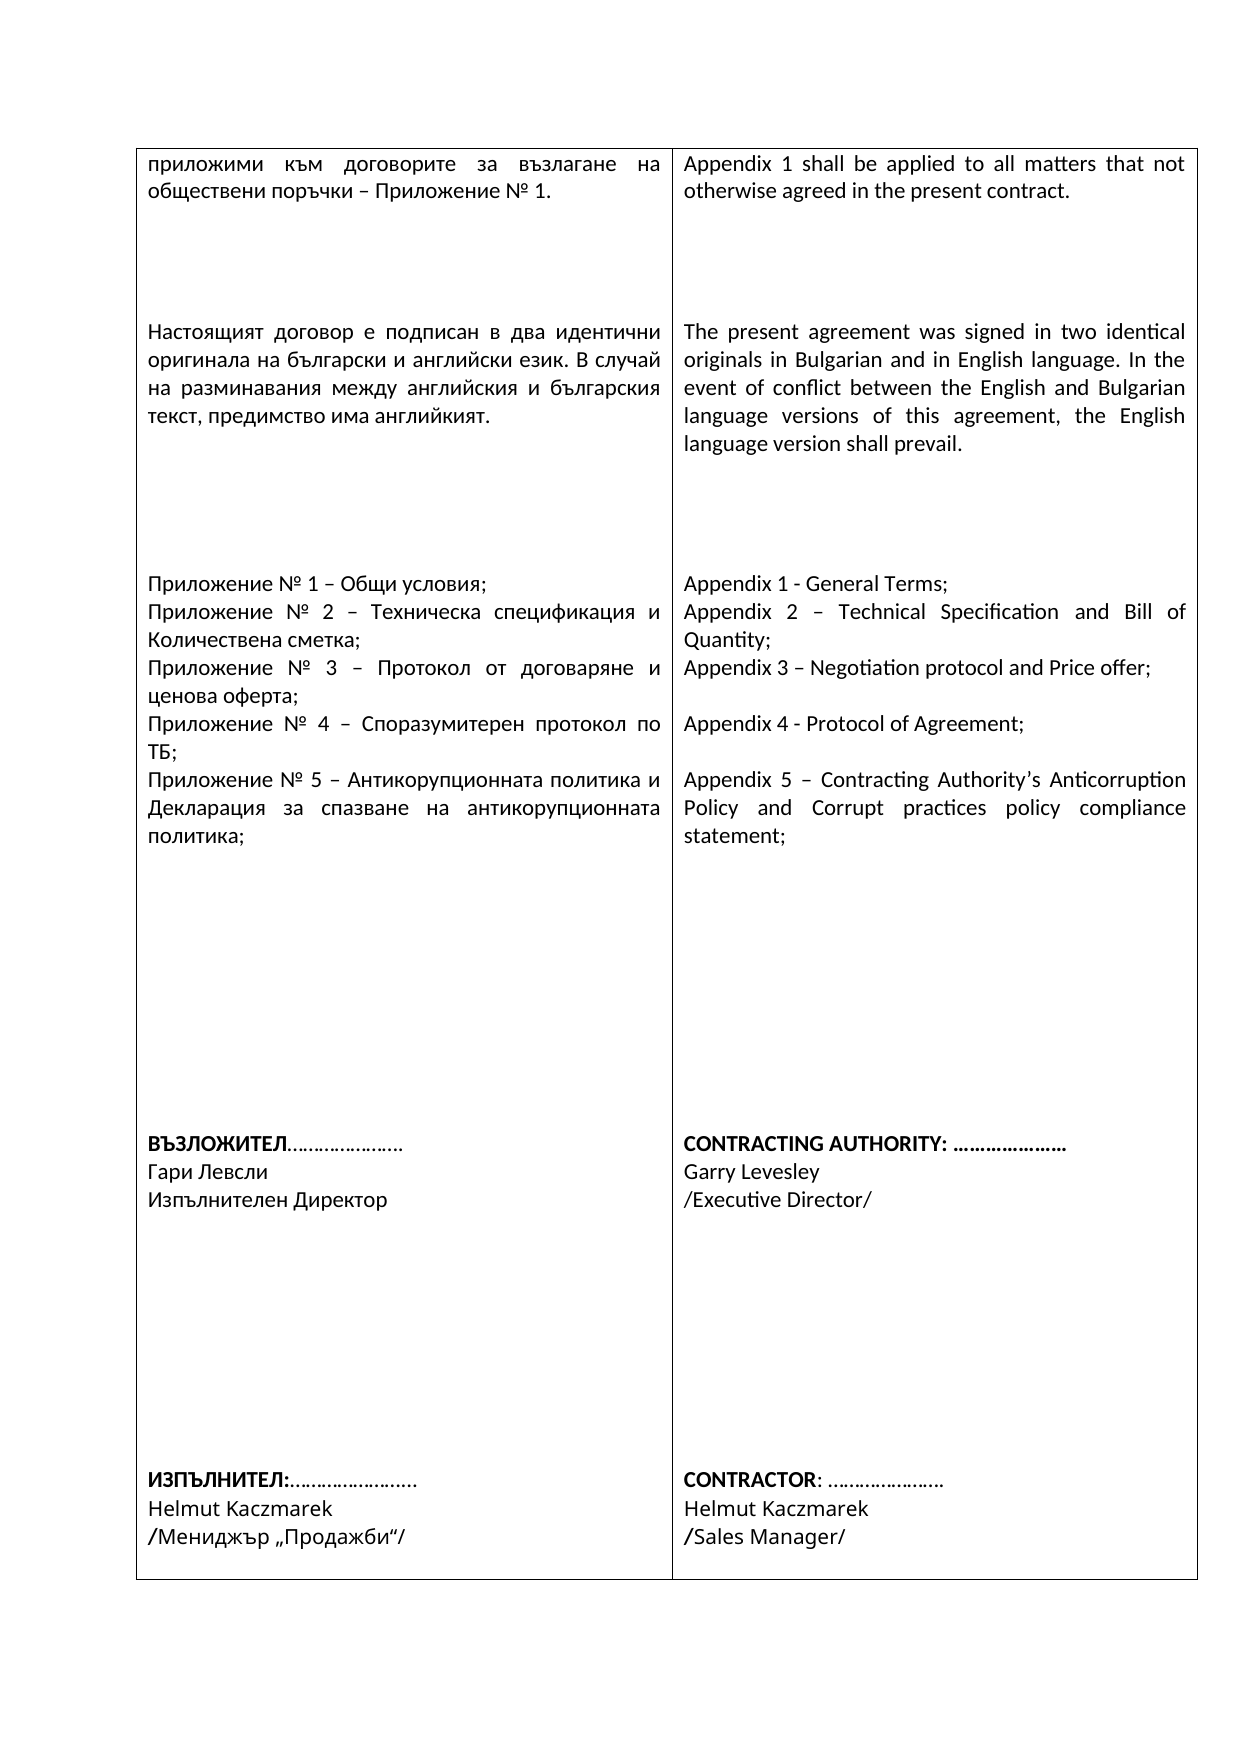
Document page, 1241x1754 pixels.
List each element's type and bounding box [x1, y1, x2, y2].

table_header [673, 149, 1197, 1579]
table_header [137, 149, 672, 1579]
